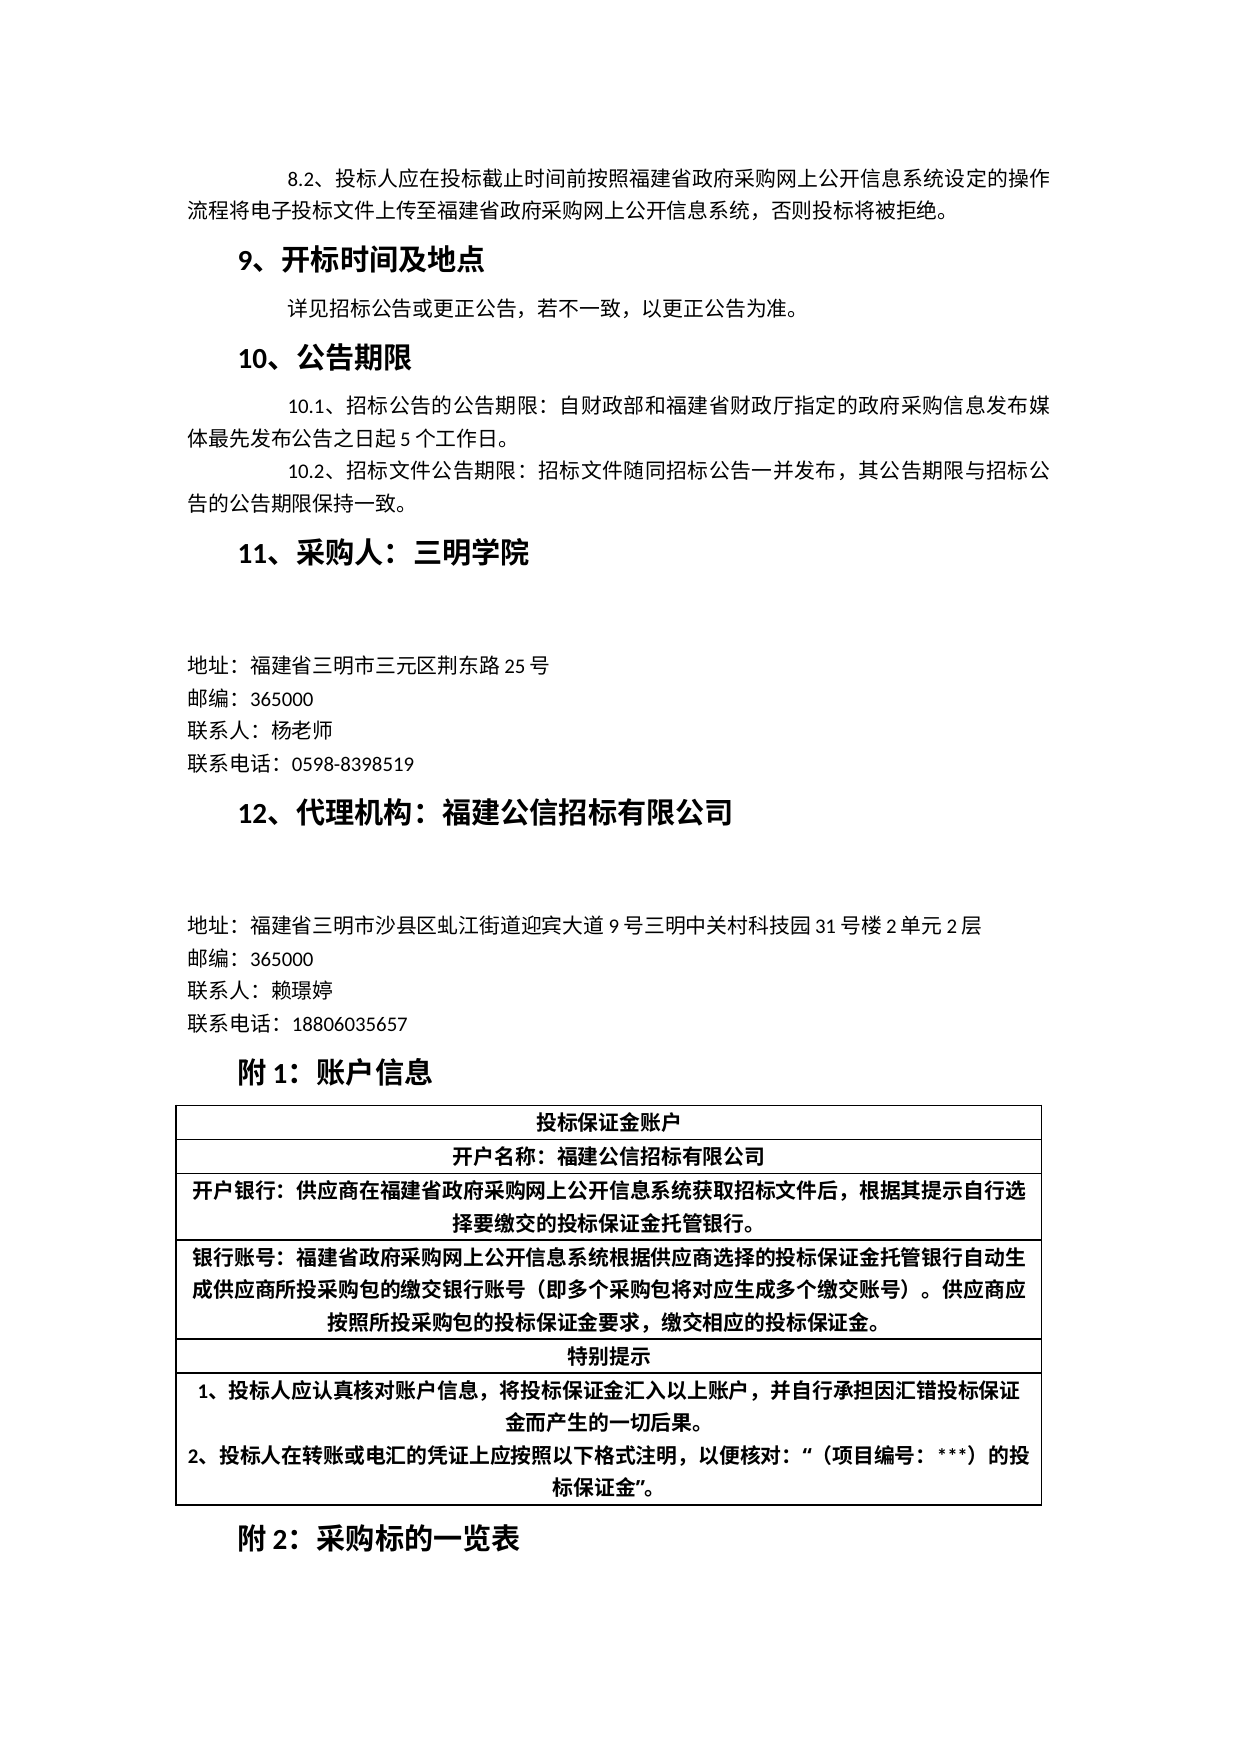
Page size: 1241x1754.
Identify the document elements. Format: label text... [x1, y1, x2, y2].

text 邮编：365000 [187, 942, 1053, 974]
text 11、采购人：三明学院 [187, 519, 1053, 584]
text 10.1、招标公告的公告期限：自财政部和福建省财政厅指定的政府采购信息发布媒体最先发布公告之日起5个工作日。 [187, 389, 1053, 454]
text 联系人：杨老师 [187, 714, 1053, 747]
table_cell 银行账号：福建省政府采购网上公开信息系统根据供应商选择的投标保证金托管银行自动生成供应商所投采购包的缴交银行账号（即多个采购包将对应生成多个缴交账号）。供应商应按照所投采购包的投标保证金要求，缴交相应的投标保证金。 [177, 1241, 1041, 1338]
table_cell 特别提示 [177, 1340, 1041, 1372]
table_cell 1、投标人应认真核对账户信息，将投标保证金汇入以上账户，并自行承担因汇错投标保证金而产生的一切后果。 2、投标人在转账或电汇的凭证上应按照以下格式注明，以便核对：“（项目编号：***）的投标保证金”。 [177, 1374, 1041, 1504]
text 联系人：赖璟婷 [187, 974, 1053, 1007]
text 9、开标时间及地点 [187, 227, 1053, 292]
text 联系电话：0598-8398519 [187, 747, 1053, 779]
text 10、公告期限 [187, 324, 1053, 389]
text 附2：采购标的一览表 [187, 1505, 1053, 1570]
text 邮编：365000 [187, 682, 1053, 714]
text 10.2、招标文件公告期限：招标文件随同招标公告一并发布，其公告期限与招标公告的公告期限保持一致。 [187, 454, 1053, 519]
text 12、代理机构：福建公信招标有限公司 [187, 779, 1053, 844]
text 附1：账户信息 [187, 1039, 1053, 1104]
table_cell 开户银行：供应商在福建省政府采购网上公开信息系统获取招标文件后，根据其提示自行选择要缴交的投标保证金托管银行。 [177, 1174, 1041, 1239]
text 地址：福建省三明市三元区荆东路25号 [187, 649, 1053, 682]
table_header 投标保证金账户 [177, 1106, 1041, 1138]
text 地址：福建省三明市沙县区虬江街道迎宾大道9号三明中关村科技园31号楼2单元2层 [187, 909, 1053, 942]
table_cell 开户名称：福建公信招标有限公司 [177, 1140, 1041, 1173]
text 8.2、投标人应在投标截止时间前按照福建省政府采购网上公开信息系统设定的操作流程将电子投标文件上传至福建省政府采购网上公开信息系统，否则投标将被拒绝。 [187, 162, 1053, 227]
text 联系电话：18806035657 [187, 1007, 1053, 1039]
text 详见招标公告或更正公告，若不一致，以更正公告为准。 [187, 292, 1053, 324]
